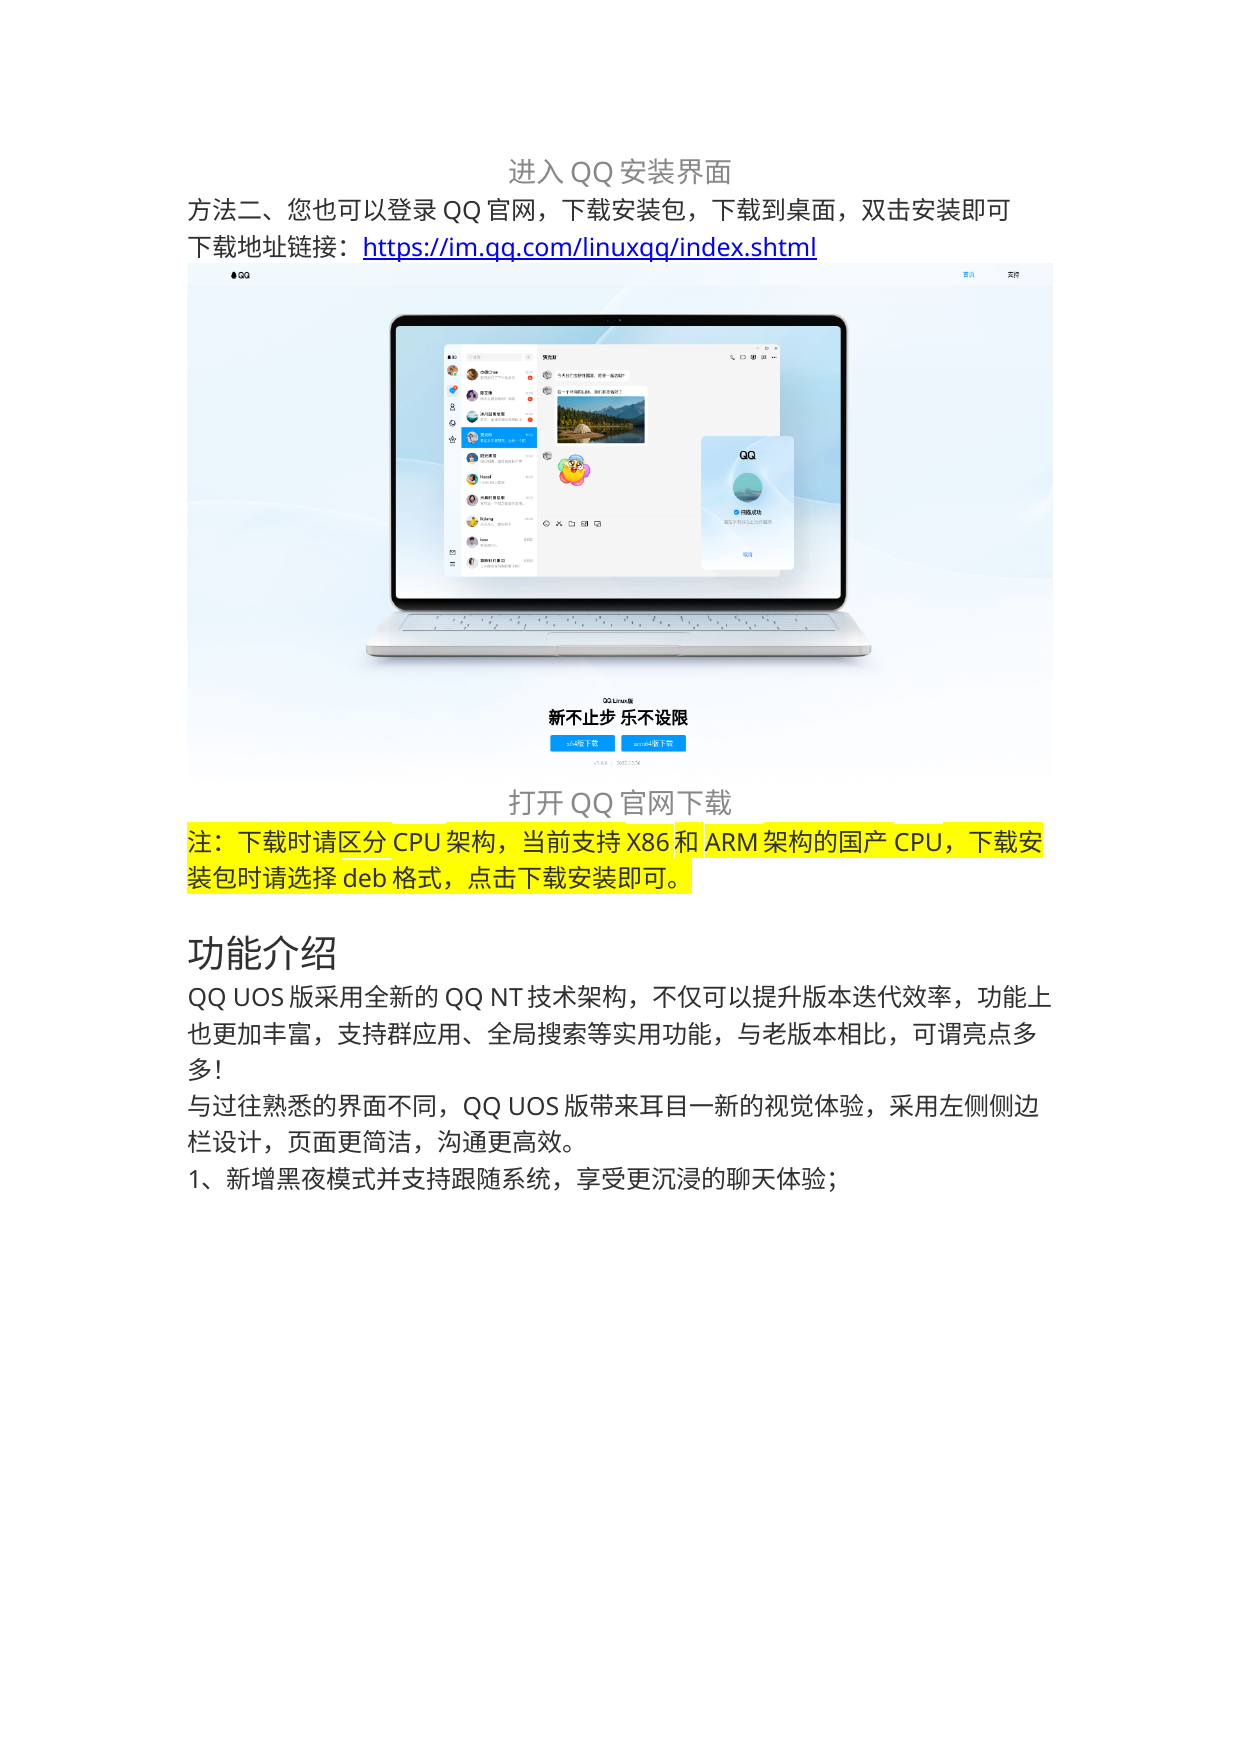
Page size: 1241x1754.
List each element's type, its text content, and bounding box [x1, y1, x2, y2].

text 下载地址链接：https://im.qq.com/linuxqq/index.shtml [187, 227, 1053, 263]
text 与过往熟悉的界面不同，QQ UOS版带来耳目一新的视觉体验，采用左侧侧边栏设计，页面更简洁，沟通更高效。 [187, 1087, 1053, 1159]
text 功能介绍 [187, 924, 1053, 978]
text 方法二、您也可以登录QQ官网，下载安装包，下载到桌面，双击安装即可 [187, 191, 1053, 227]
text 打开QQ官网下载 [187, 782, 1053, 822]
text 注：下载时请区分CPU架构，当前支持X86和ARM架构的国产CPU，下载安装包时请选择deb格式，点击下载安装即可。 [692, 822, 1053, 894]
text 1、新增黑夜模式并支持跟随系统，享受更沉浸的聊天体验； [187, 1159, 1053, 1195]
text 进入QQ安装界面 [187, 150, 1053, 191]
text QQ UOS版采用全新的QQ NT技术架构，不仅可以提升版本迭代效率，功能上也更加丰富，支持群应用、全局搜索等实用功能，与老版本相比，可谓亮点多多！ [187, 978, 1053, 1087]
picture [187, 263, 1053, 782]
